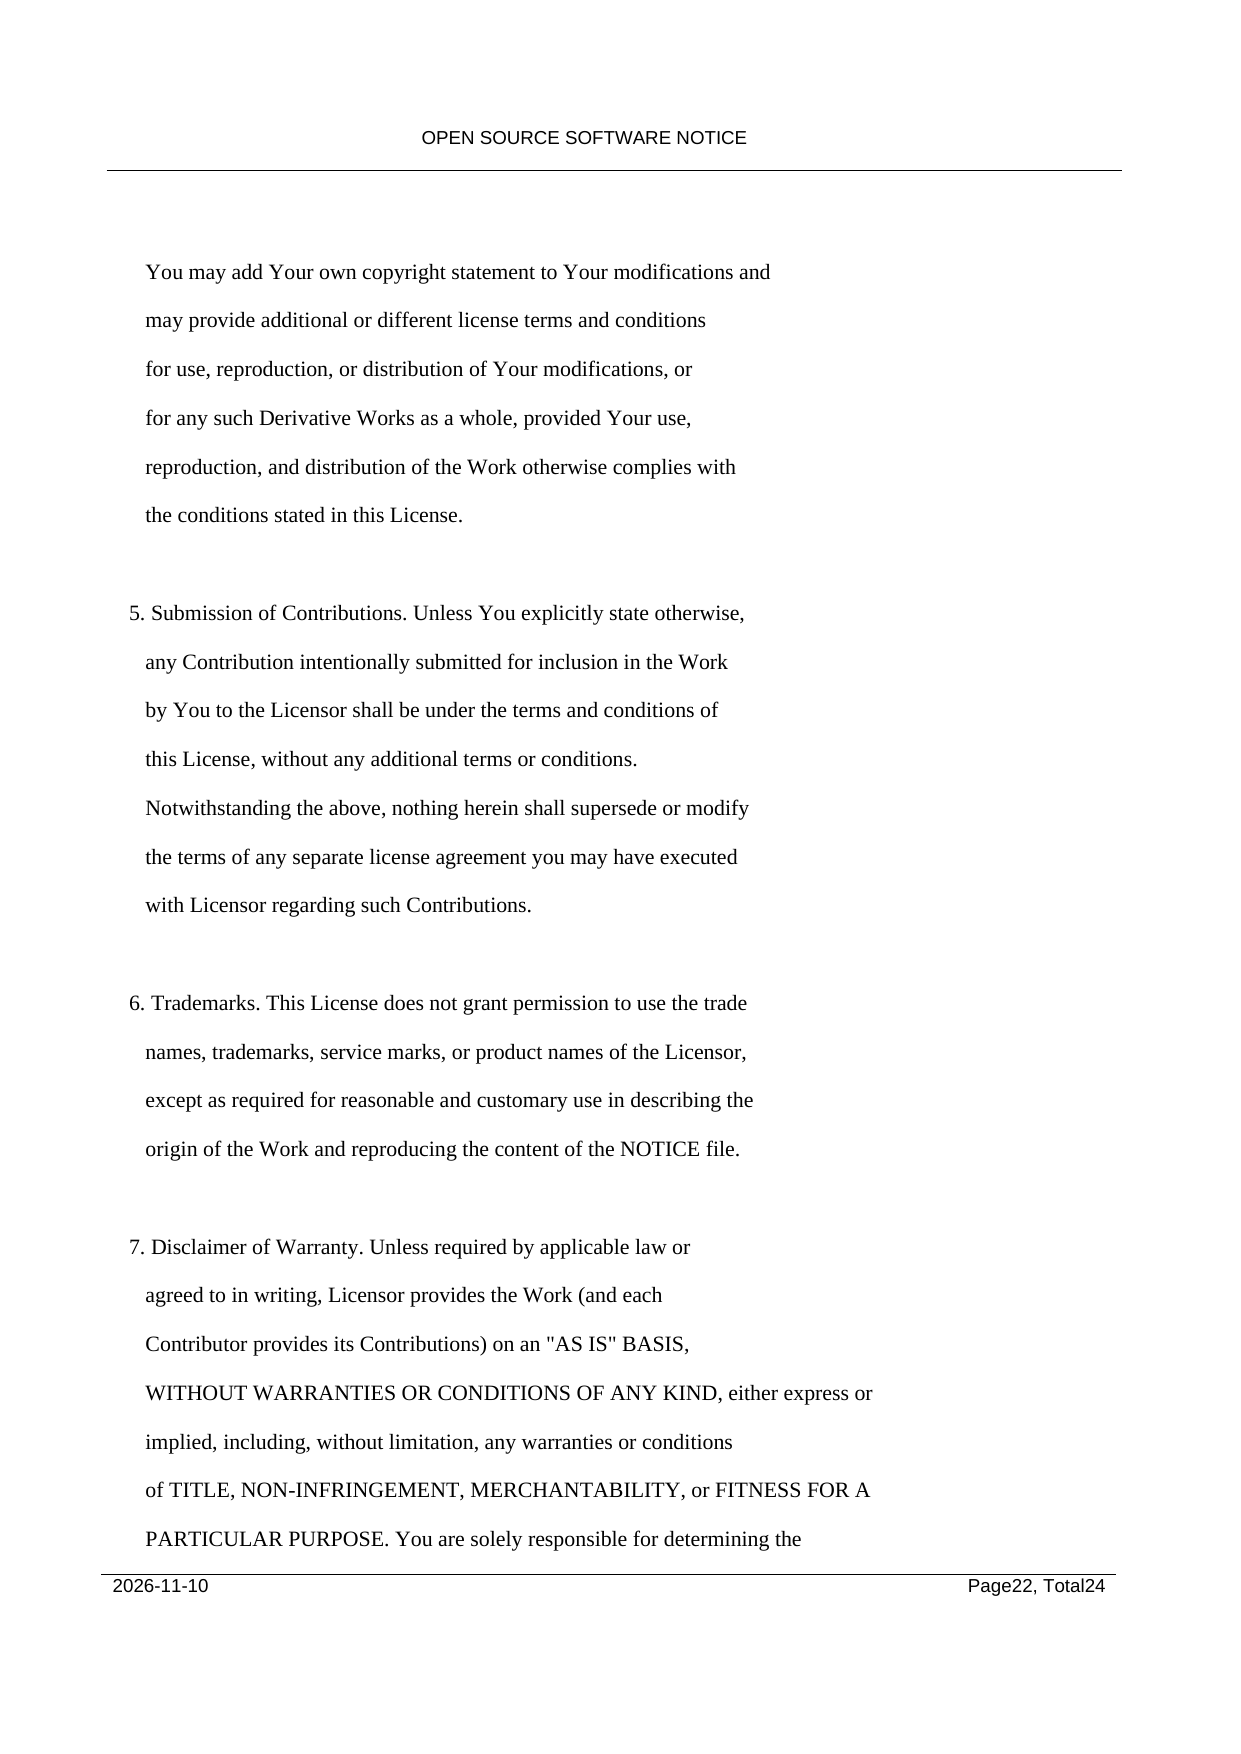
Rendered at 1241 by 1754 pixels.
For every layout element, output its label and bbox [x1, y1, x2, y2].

text [112, 206, 1128, 1555]
